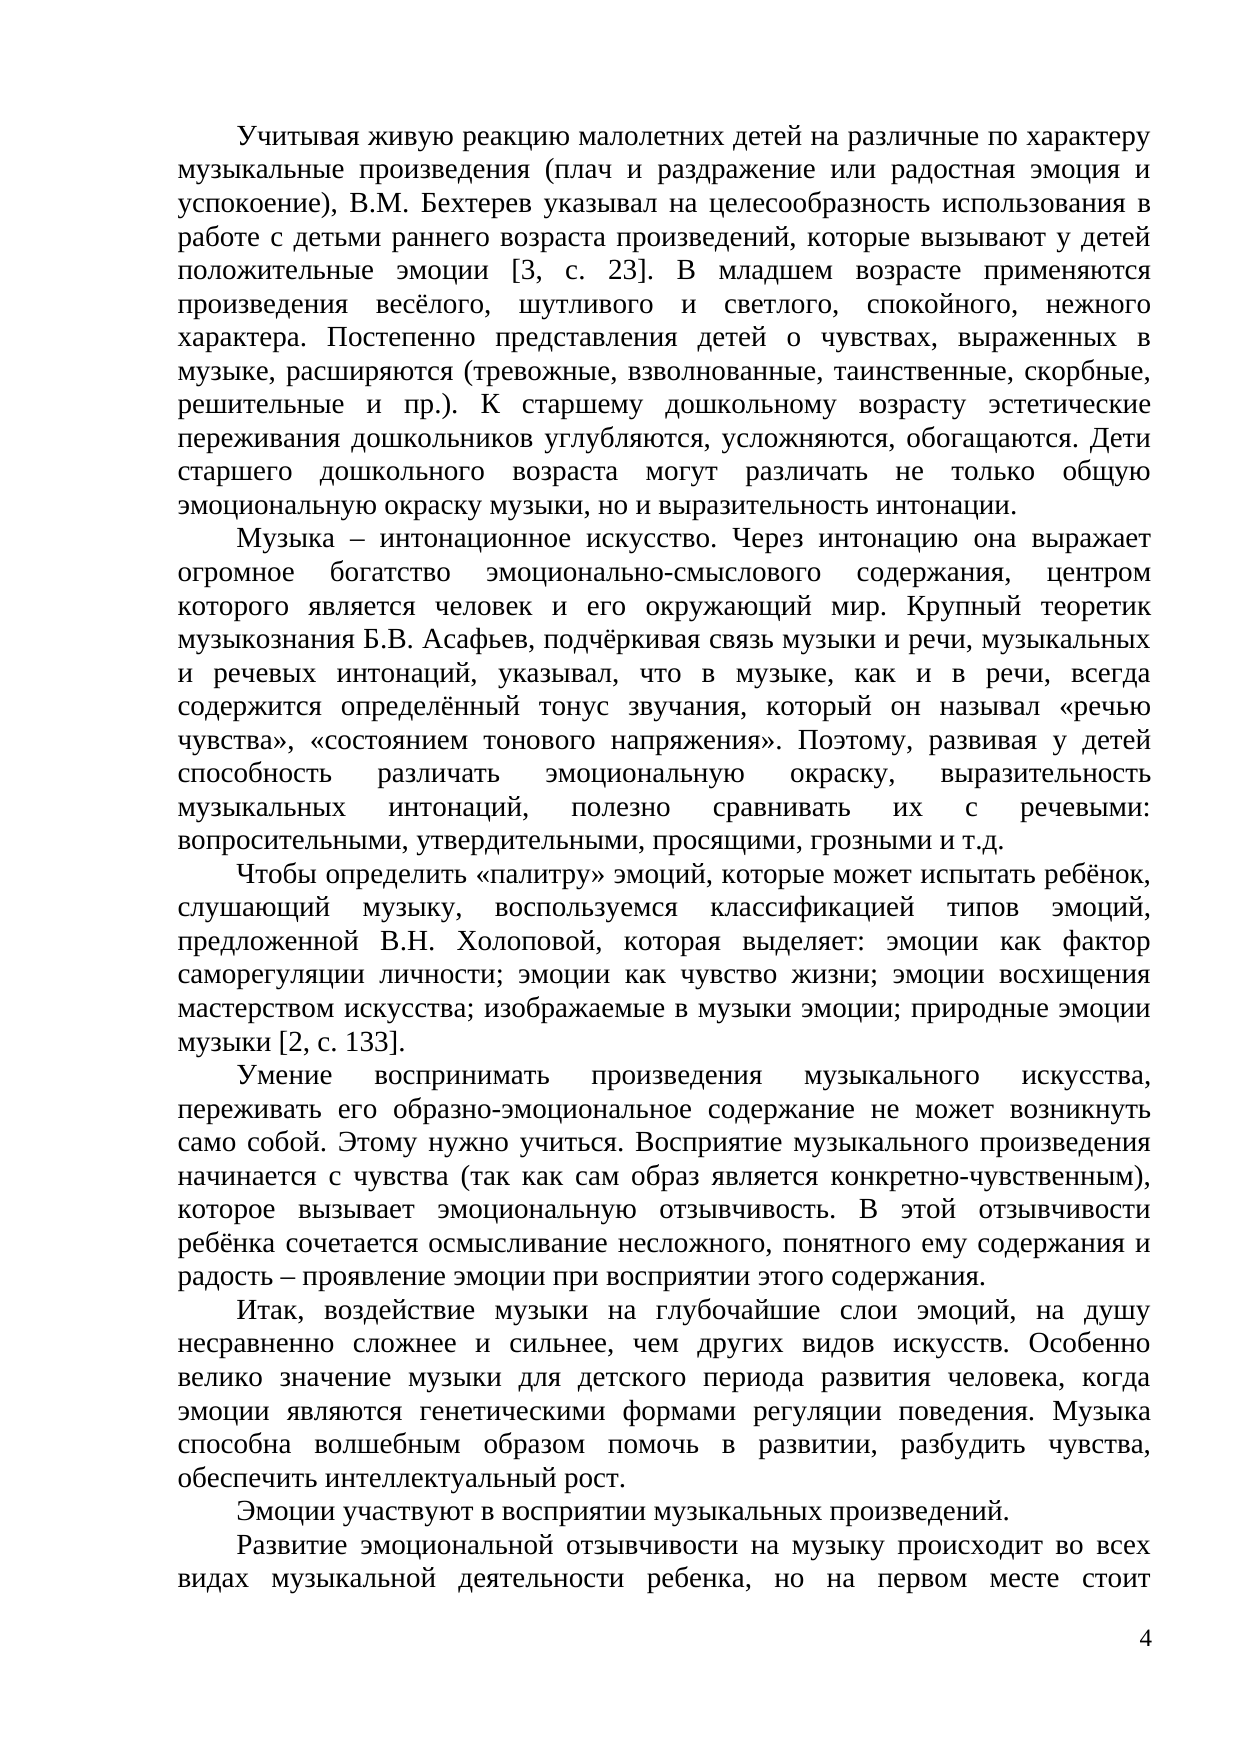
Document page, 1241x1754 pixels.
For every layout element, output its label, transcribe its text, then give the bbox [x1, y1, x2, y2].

text Музыка – интонационное искусство. Через интонацию она выражает огромное богатство эмоционально-смыслового содержания, центром которого является человек и его окружающий мир. Крупный теоретик музыкознания Б.В. Асафьев, подчёркивая связь музыки и речи, музыкальных и речевых интонаций, указывал, что в музыке, как и в речи, всегда содержится определённый тонус звучания, который он называл «речью чувства», «состоянием тонового напряжения». Поэтому, развивая у детей способность различать эмоциональную окраску, выразительность музыкальных интонаций, полезно сравнивать их с речевыми: вопросительными, утвердительными, просящими, грозными и т.д. [177, 521, 1152, 856]
text Умение воспринимать произведения музыкального искусства, переживать его образно-эмоциональное содержание не может возникнуть само собой. Этому нужно учиться. Восприятие музыкального произведения начинается с чувства (так как сам образ является конкретно-чувственным), которое вызывает эмоциональную отзывчивость. В этой отзывчивости ребёнка сочетается осмысливание несложного, понятного ему содержания и радость – проявление эмоции при восприятии этого содержания. [177, 1057, 1152, 1292]
text Итак, воздействие музыки на глубочайшие слои эмоций, на душу несравненно сложнее и сильнее, чем других видов искусств. Особенно велико значение музыки для детского периода развития человека, когда эмоции являются генетическими формами регуляции поведения. Музыка способна волшебным образом помочь в развитии, разбудить чувства, обеспечить интеллектуальный рост. [177, 1292, 1152, 1493]
text Эмоции участвуют в восприятии музыкальных произведений. [177, 1493, 1152, 1527]
text Учитывая живую реакцию малолетних детей на различные по характеру музыкальные произведения (плач и раздражение или радостная эмоция и успокоение), В.М. Бехтерев указывал на целесообразность использования в работе с детьми раннего возраста произведений, которые вызывают у детей положительные эмоции [3, с. 23]. В младшем возрасте применяются произведения весёлого, шутливого и светлого, спокойного, нежного характера. Постепенно представления детей о чувствах, выраженных в музыке, расширяются (тревожные, взволнованные, таинственные, скорбные, решительные и пр.). К старшему дошкольному возрасту эстетические переживания дошкольников углубляются, усложняются, обогащаются. Дети старшего дошкольного возраста могут различать не только общую эмоциональную окраску музыки, но и выразительность интонации. [177, 118, 1152, 521]
text Чтобы определить «палитру» эмоций, которые может испытать ребёнок, слушающий музыку, воспользуемся классификацией типов эмоций, предложенной В.Н. Холоповой, которая выделяет: эмоции как фактор саморегуляции личности; эмоции как чувство жизни; эмоции восхищения мастерством искусства; изображаемые в музыки эмоции; природные эмоции музыки [2, с. 133]. [177, 856, 1152, 1057]
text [177, 1527, 1152, 1594]
